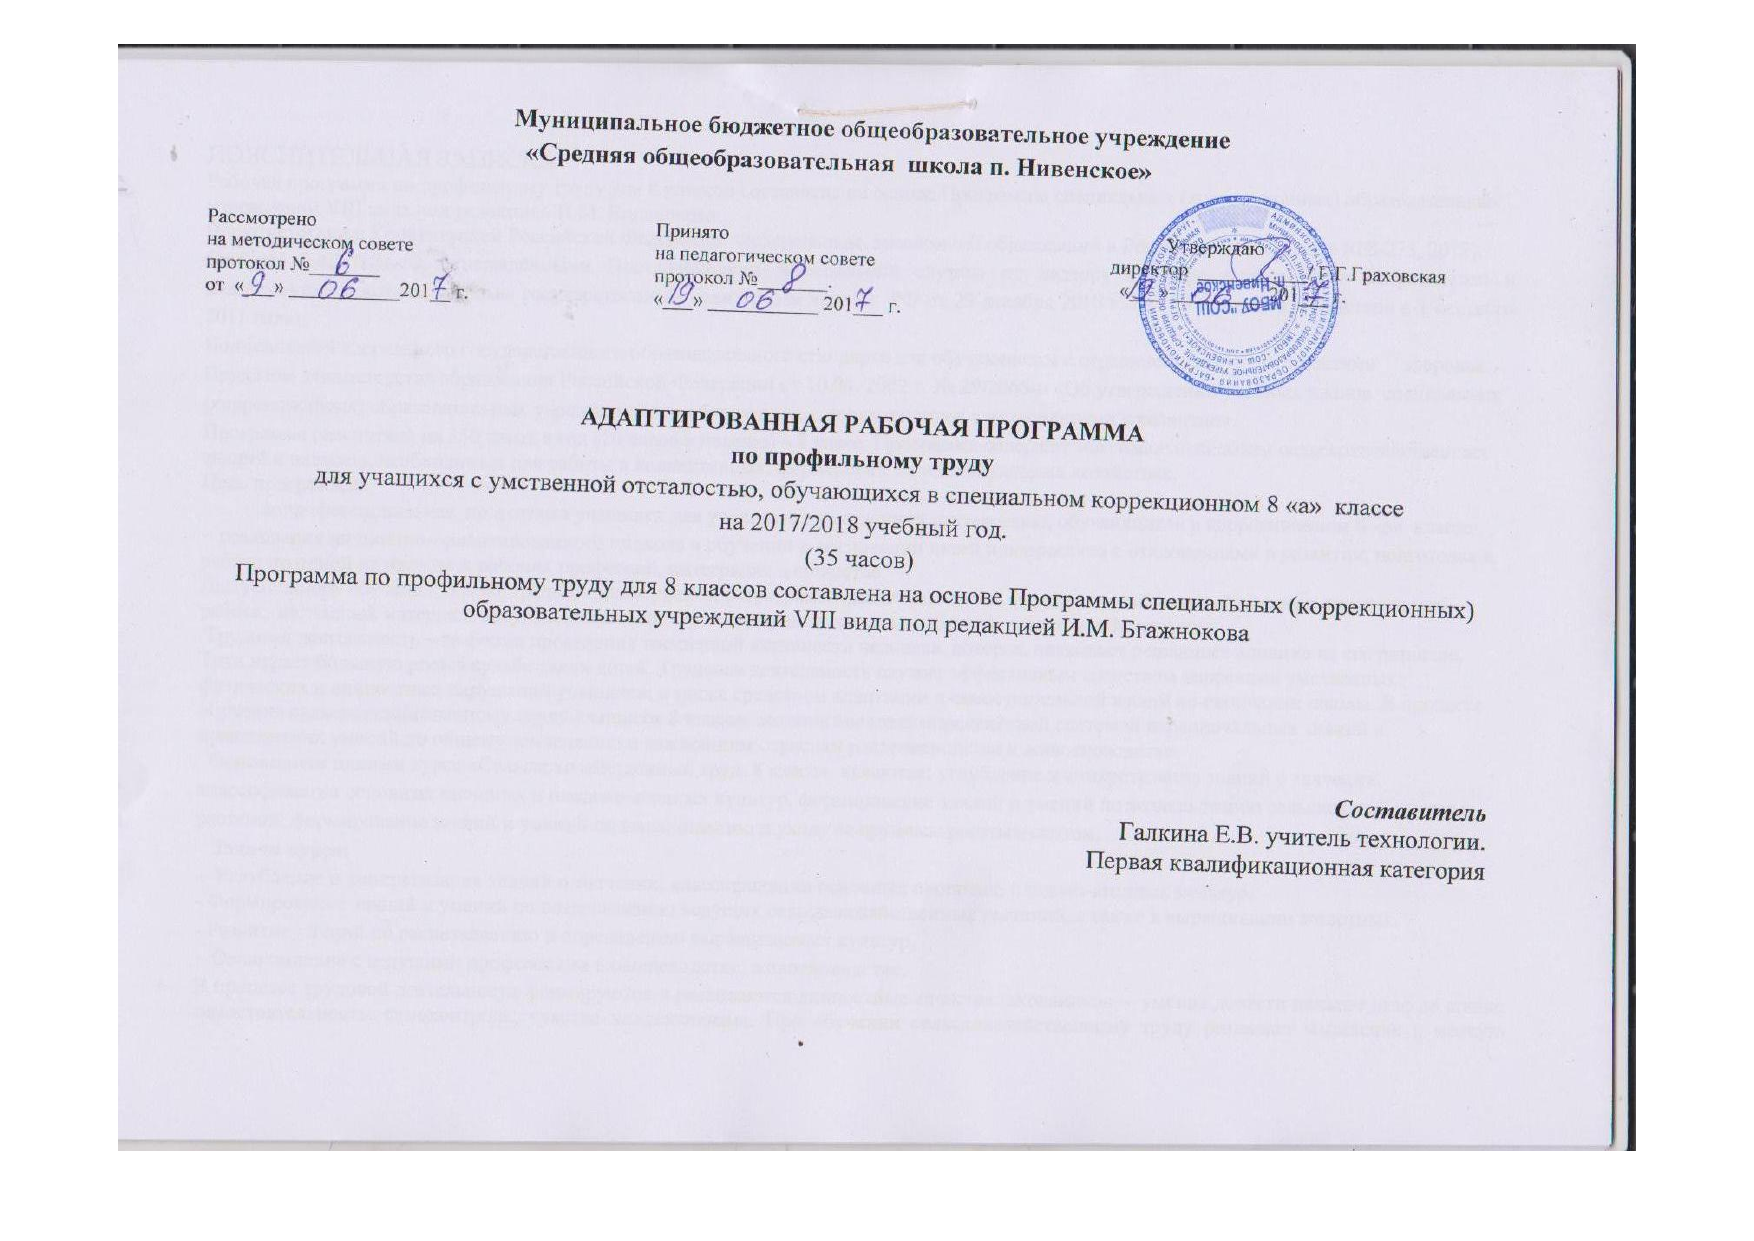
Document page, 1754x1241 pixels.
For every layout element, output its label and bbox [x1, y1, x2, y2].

picture [118, 44, 1636, 1151]
